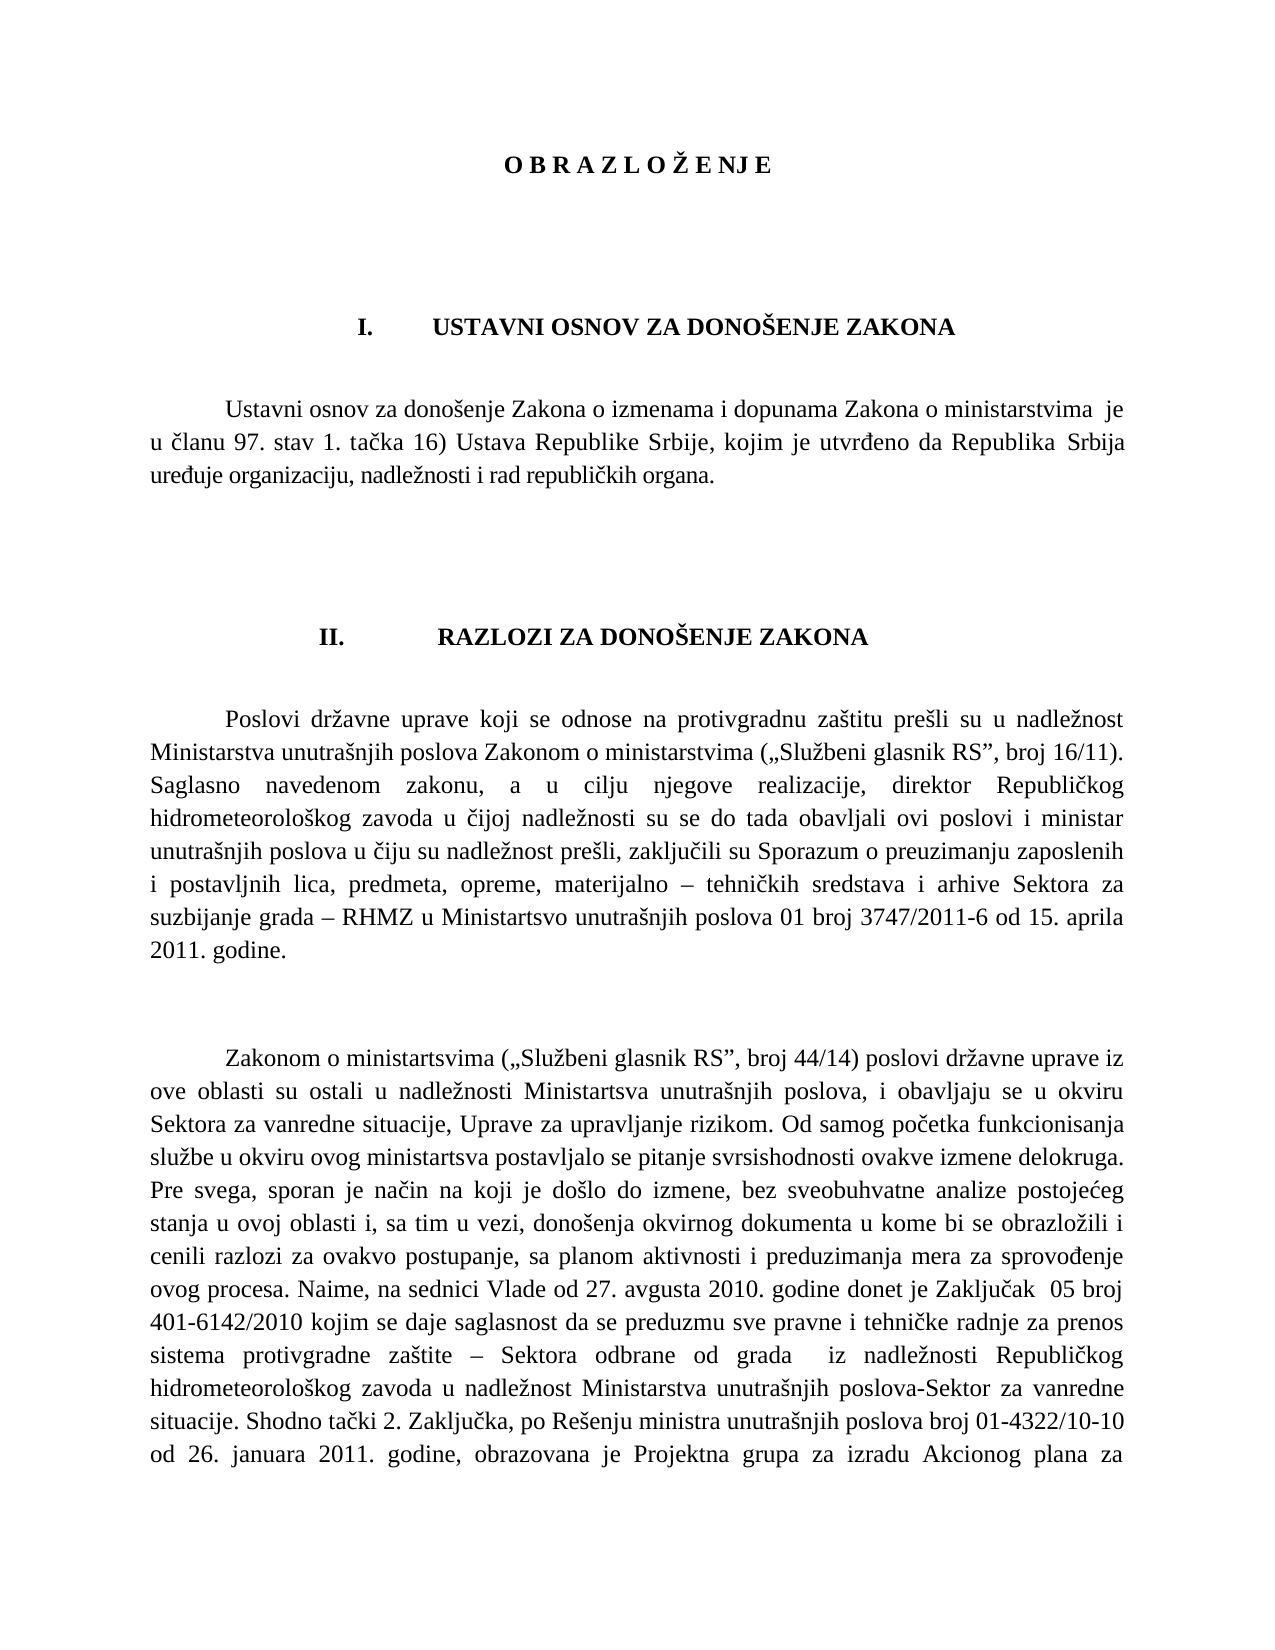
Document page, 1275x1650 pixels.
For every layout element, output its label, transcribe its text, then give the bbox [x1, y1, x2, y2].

text Poslovi državne uprave koji se odnose na protivgradnu zaštitu prešli su u nadležnost Ministarstva unutrašnjih poslova Zakonom o ministarstvima („Službeni glasnik RS”, broj 16/11). Saglasno navedenom zakonu, a u cilju njegove realizacije, direktor Republičkog hidrometeorološkog zavoda u čijoj nadležnosti su se do tada obavljali ovi poslovi i ministar unutrašnjih poslova u čiju su nadležnost prešli, zaključili su Sporazum o preuzimanju zaposlenih i postavljnih lica, predmeta, opreme, materijalno – tehničkih sredstava i arhive Sektora za suzbijanje grada – RHMZ u Ministartsvo unutrašnjih poslova 01 broj 3747/2011-6 od 15. aprila 2011. godine. [150, 704, 1125, 964]
list USTAVNI OSNOV ZA DONOŠENJE ZAKONA [187, 312, 1125, 340]
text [150, 1043, 1125, 1468]
text O B R A Z L O Ž E NJ E [150, 150, 1125, 179]
list RAZLOZI ZA DONOŠENJE ZAKONA [319, 622, 1200, 651]
text Ustavni osnov za donošenje Zakona o izmenama i dopunama Zakona o ministarstvima je u članu 97. stav 1. tačka 16) Ustava Republike Srbije, kojim je utvrđeno da Republika Srbija uređuje organizaciju, nadležnosti i rad republičkih organa. [150, 394, 1125, 489]
